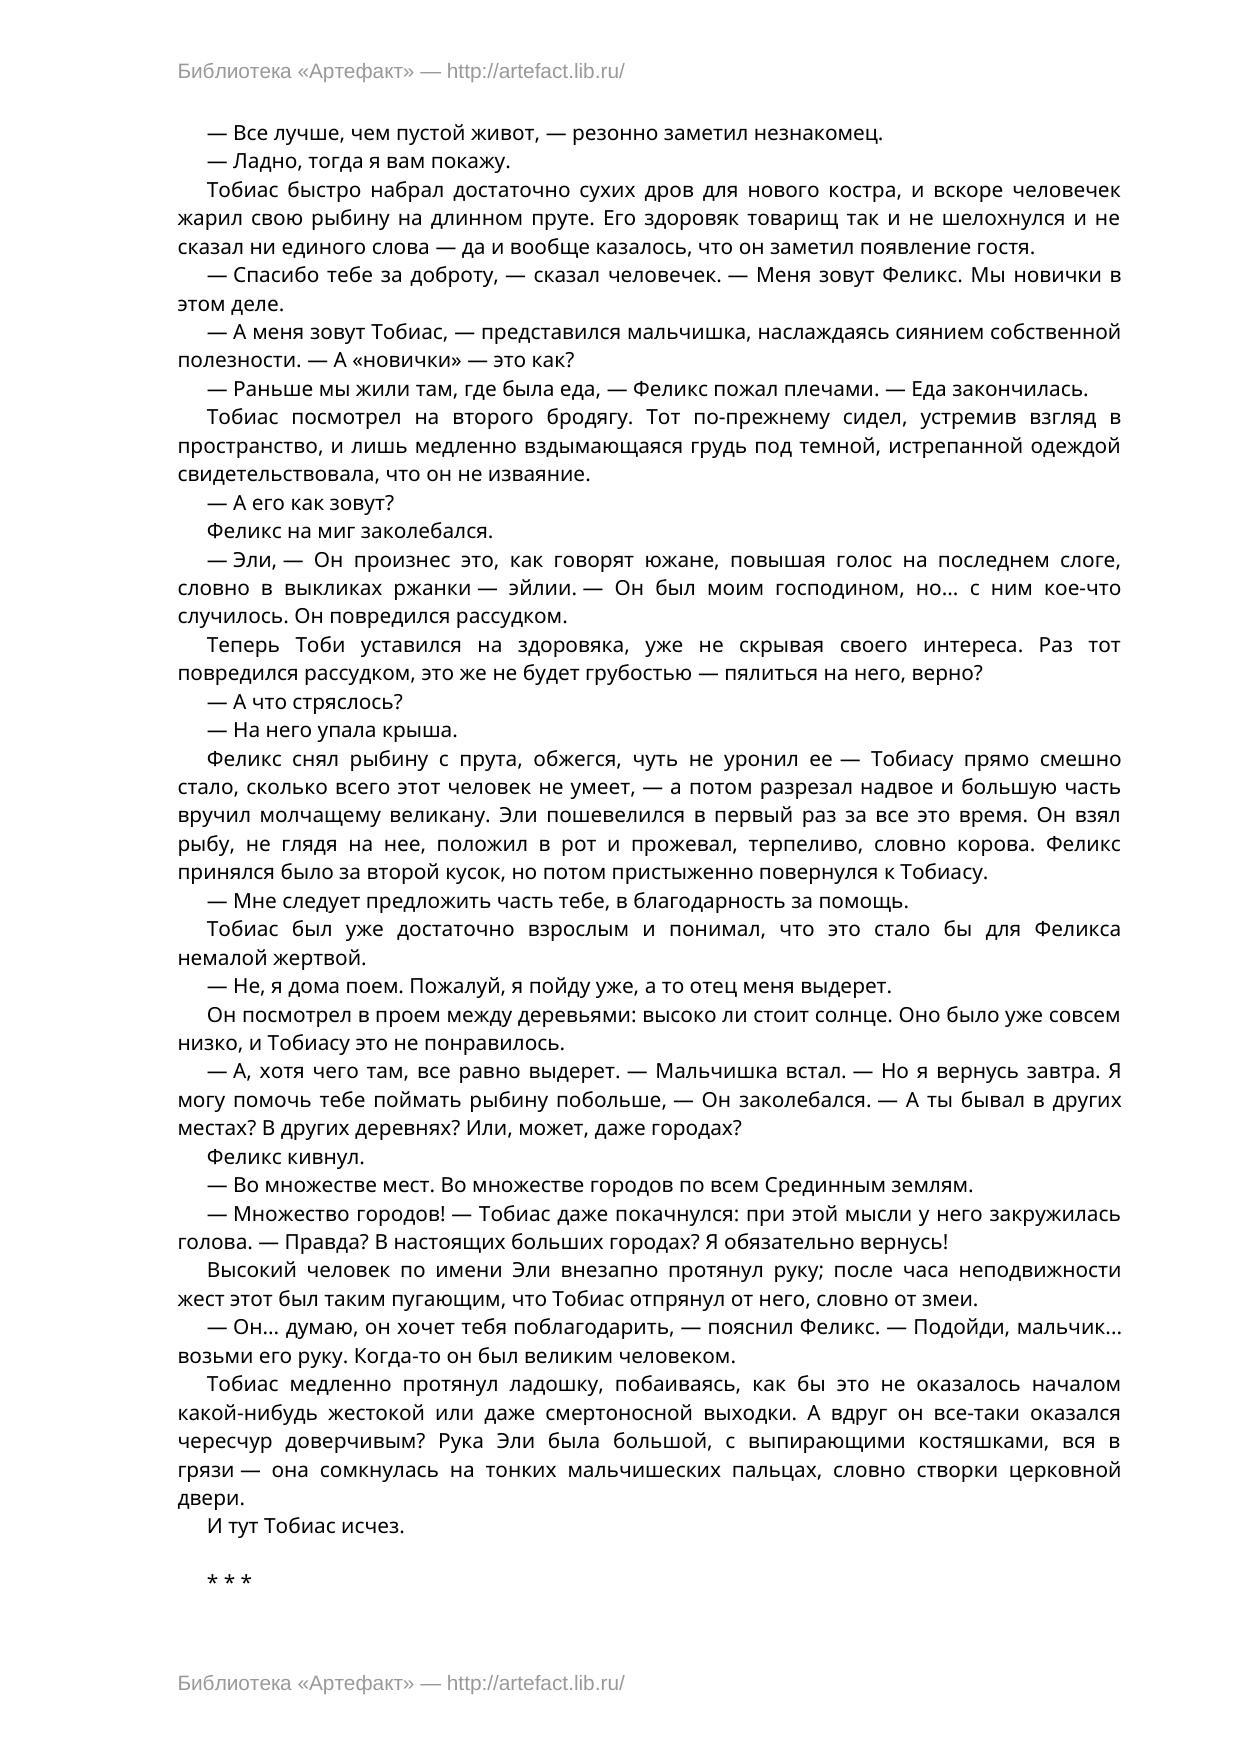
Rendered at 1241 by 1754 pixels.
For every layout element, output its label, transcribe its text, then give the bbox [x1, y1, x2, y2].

text Он посмотрел в проем между деревьями: высоко ли стоит солнце. Оно было уже совсем низко, и Тобиасу это не понравилось. [177, 1000, 1122, 1057]
subtitle * * * [177, 1568, 1122, 1597]
text — Множество городов! — Тобиас даже покачнулся: при этой мысли у него закружилась голова. — Правда? В настоящих больших городах? Я обязательно вернусь! [177, 1199, 1122, 1256]
text — Все лучше, чем пустой живот, — резонно заметил незнакомец. [177, 118, 1122, 147]
text Феликс снял рыбину с прута, обжегся, чуть не уронил ее — Тобиасу прямо смешно стало, сколько всего этот человек не умеет, — а потом разрезал надвое и большую часть вручил молчащему великану. Эли пошевелился в первый раз за все это время. Он взял рыбу, не глядя на нее, положил в рот и прожевал, терпеливо, словно корова. Феликс принялся было за второй кусок, но потом пристыженно повернулся к Тобиасу. [177, 744, 1122, 886]
text — Не, я дома поем. Пожалуй, я пойду уже, а то отец меня выдерет. [177, 971, 1122, 1000]
text — Он... думаю, он хочет тебя поблагодарить, — пояснил Феликс. — Подойди, мальчик... возьми его руку. Когда-то он был великим человеком. [177, 1312, 1122, 1369]
text Тобиас медленно протянул ладошку, побаиваясь, как бы это не оказалось началом какой-нибудь жестокой или даже смертоносной выходки. А вдруг он все-таки оказался чересчур доверчивым? Рука Эли была большой, с выпирающими костяшками, вся в грязи — она сомкнулась на тонких мальчишеских пальцах, словно створки церковной двери. [177, 1369, 1122, 1512]
text — Раньше мы жили там, где была еда, — Феликс пожал плечами. — Еда закончилась. [177, 374, 1122, 402]
text — Спасибо тебе за доброту, — сказал человечек. — Меня зовут Феликс. Мы новички в этом деле. [177, 260, 1122, 317]
text — На него упала крыша. [177, 715, 1122, 744]
text — А меня зовут Тобиас, — представился мальчишка, наслаждаясь сиянием собственной полезности. — А «новички» — это как? [177, 317, 1122, 374]
text Высокий человек по имени Эли внезапно протянул руку; после часа неподвижности жест этот был таким пугающим, что Тобиас отпрянул от него, словно от змеи. [177, 1256, 1122, 1312]
text Теперь Тоби уставился на здоровяка, уже не скрывая своего интереса. Раз тот повредился рассудком, это же не будет грубостью — пялиться на него, верно? [177, 630, 1122, 687]
text Тобиас быстро набрал достаточно сухих дров для нового костра, и вскоре человечек жарил свою рыбину на длинном пруте. Его здоровяк товарищ так и не шелохнулся и не сказал ни единого слова — да и вообще казалось, что он заметил появление гостя. [177, 175, 1122, 260]
text — Мне следует предложить часть тебе, в благодарность за помощь. [177, 886, 1122, 914]
text — Во множестве мест. Во множестве городов по всем Срединным землям. [177, 1170, 1122, 1199]
text Феликс кивнул. [177, 1142, 1122, 1170]
text — А что стряслось? [177, 687, 1122, 715]
text — Ладно, тогда я вам покажу. [177, 147, 1122, 175]
text Тобиас был уже достаточно взрослым и понимал, что это стало бы для Феликса немалой жертвой. [177, 914, 1122, 971]
text — А его как зовут? [177, 488, 1122, 516]
text Тобиас посмотрел на второго бродягу. Тот по-прежнему сидел, устремив взгляд в пространство, и лишь медленно вздымающаяся грудь под темной, истрепанной одеждой свидетельствовала, что он не изваяние. [177, 402, 1122, 488]
text Феликс на миг заколебался. [177, 516, 1122, 545]
text И тут Тобиас исчез. [177, 1512, 1122, 1540]
text — Эли, — Он произнес это, как говорят южане, повышая голос на последнем слоге, словно в выкликах ржанки — эйлии. — Он был моим господином, но... с ним кое-что случилось. Он повредился рассудком. [177, 545, 1122, 630]
text — А, хотя чего там, все равно выдерет. — Мальчишка встал. — Но я вернусь завтра. Я могу помочь тебе поймать рыбину побольше, — Он заколебался. — А ты бывал в других местах? В других деревнях? Или, может, даже городах? [177, 1057, 1122, 1142]
